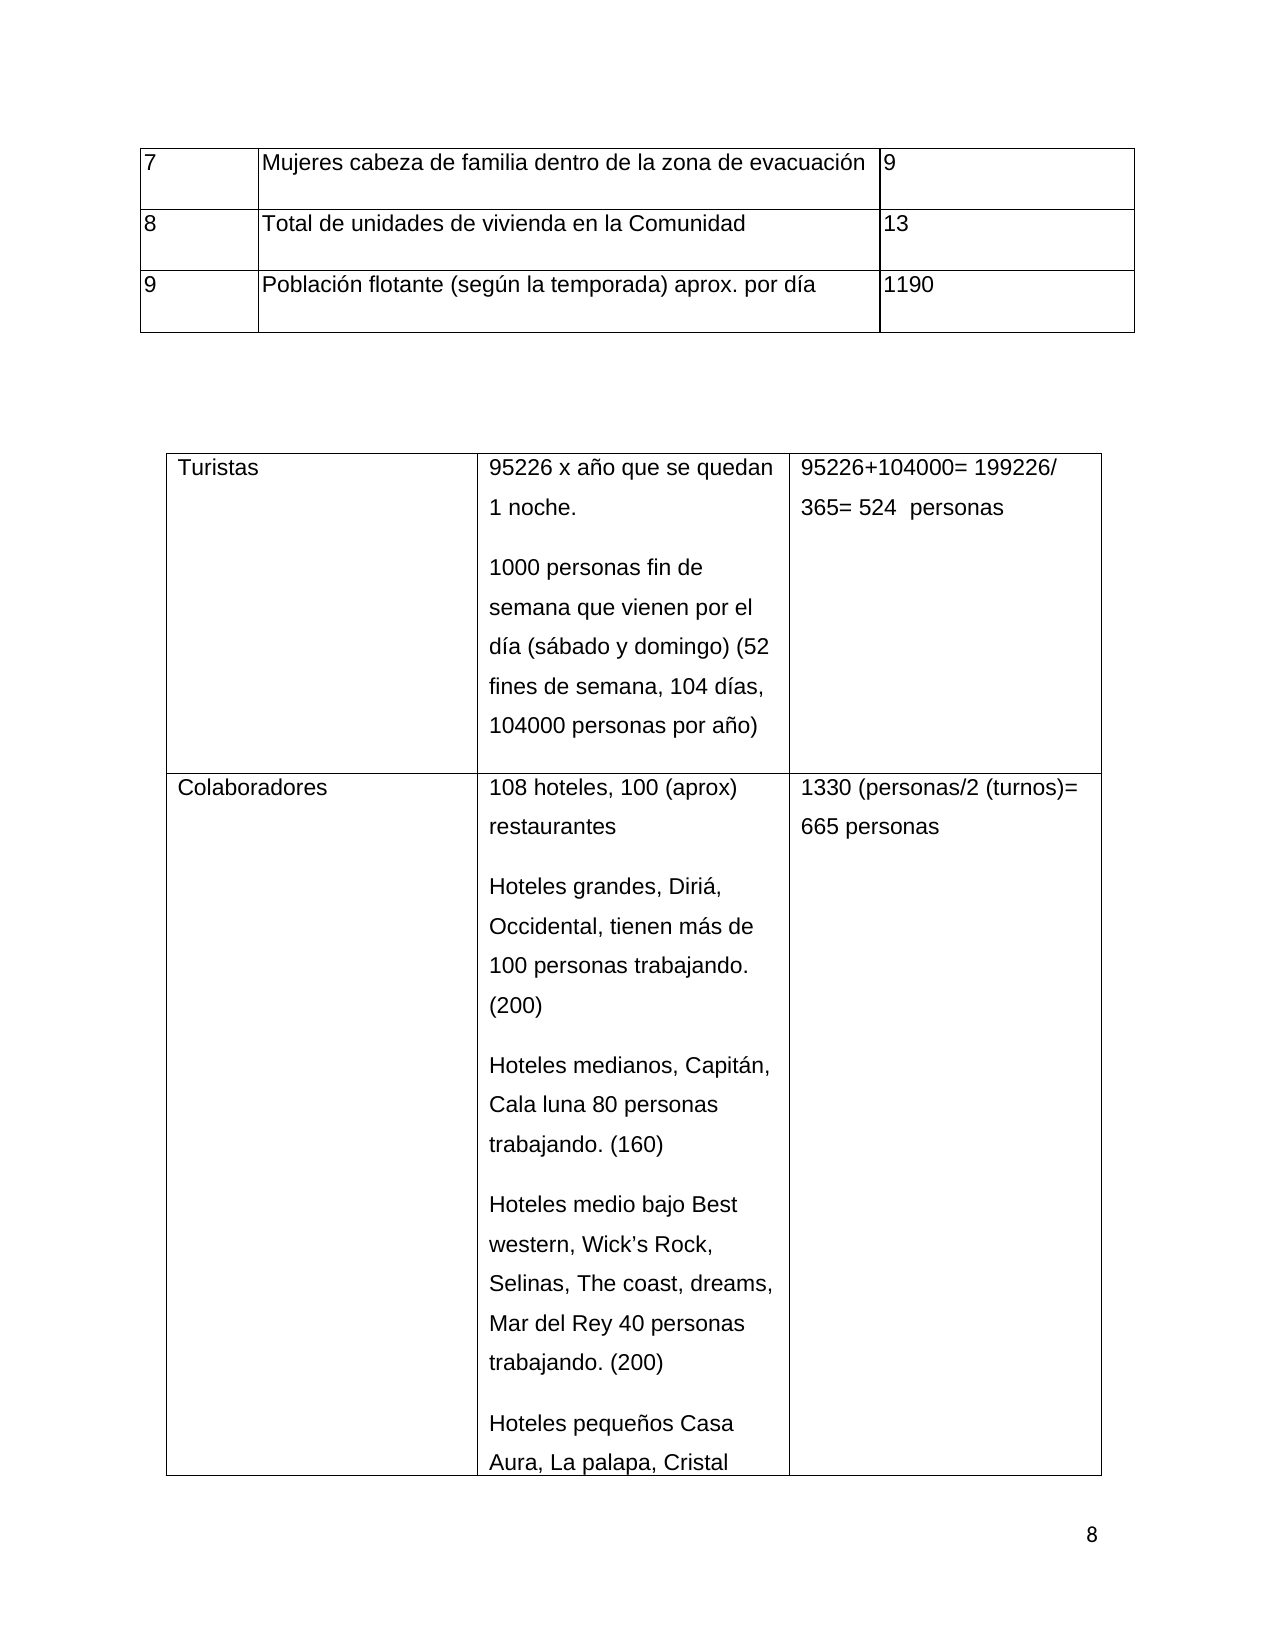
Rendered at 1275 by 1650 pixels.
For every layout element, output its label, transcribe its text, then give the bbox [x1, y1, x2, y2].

table_cell 1190 [881, 271, 1134, 332]
table_cell Colaboradores [167, 774, 477, 1475]
table_cell 7 [141, 149, 258, 209]
table_header 95226+104000= 199226/ 365= 524 personas [790, 454, 1101, 772]
table_header 95226 x año que se quedan 1 noche. 1000 personas fin de semana que vienen por el día (sábado y domingo) (52 fines de semana, 104 días, 104000 personas por año) [478, 454, 789, 772]
table_cell 9 [881, 149, 1134, 209]
table_cell Población flotante (según la temporada) aprox. por día [259, 271, 879, 332]
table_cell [790, 774, 1101, 1475]
table_cell Total de unidades de vivienda en la Comunidad [259, 210, 879, 270]
table_cell 8 [141, 210, 258, 270]
table_cell 13 [881, 210, 1134, 270]
table_header Turistas [167, 454, 477, 772]
table_cell Mujeres cabeza de familia dentro de la zona de evacuación [259, 149, 879, 209]
table_cell 9 [141, 271, 258, 332]
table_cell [478, 774, 789, 1475]
